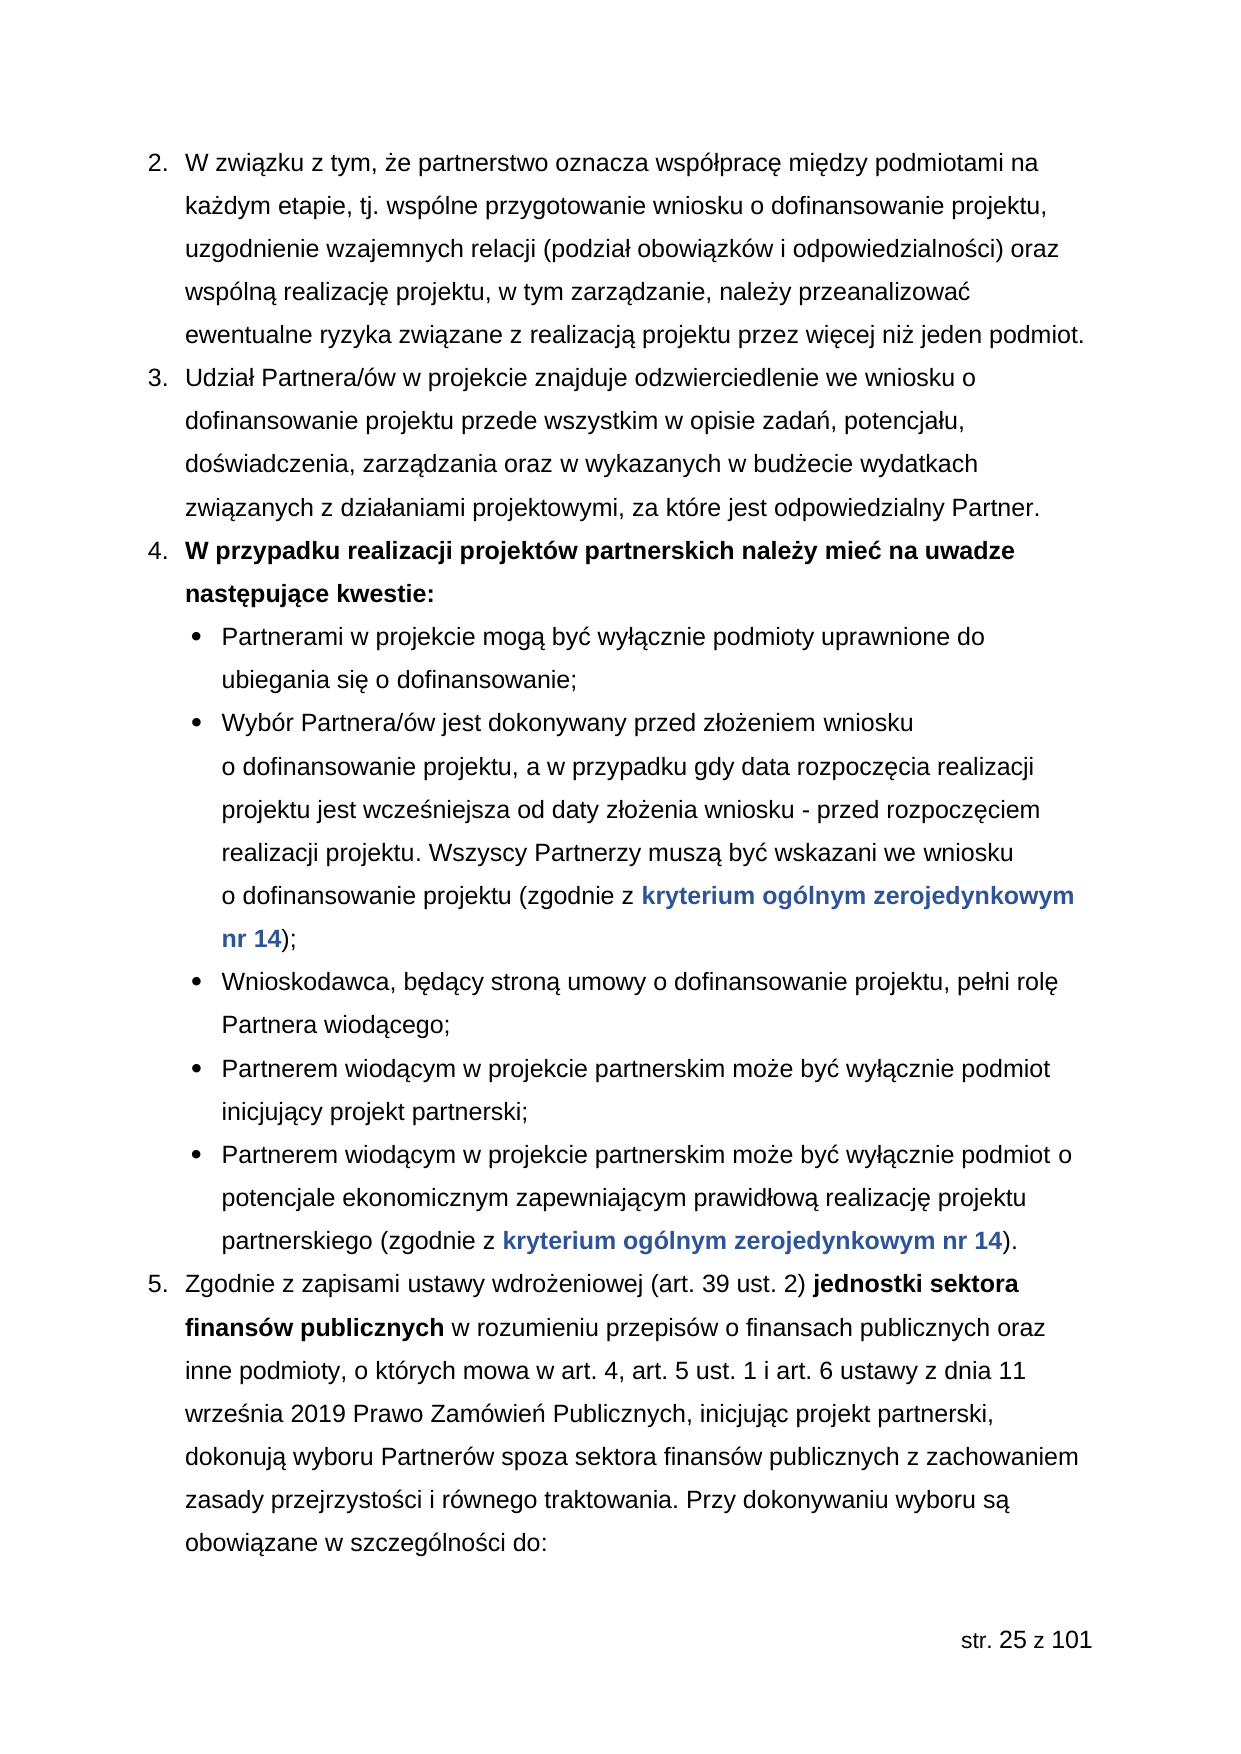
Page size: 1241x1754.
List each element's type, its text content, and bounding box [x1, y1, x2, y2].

list W przypadku realizacji projektów partnerskich należy mieć na uwadze następujące kwestie: [148, 536, 1093, 608]
list Wnioskodawca, będący stroną umowy o dofinansowanie projektu, pełni rolę Partnera wiodącego; [192, 967, 1093, 1039]
list Partnerem wiodącym w projekcie partnerskim może być wyłącznie podmiot inicjujący projekt partnerski; [192, 1053, 1093, 1126]
list Udział Partnera/ów w projekcie znajduje odzwierciedlenie we wniosku o dofinansowanie projektu przede wszystkim w opisie zadań, potencjału, doświadczenia, zarządzania oraz w wykazanych w budżecie wydatkach związanych z działaniami projektowymi, za które jest odpowiedzialny Partner. [148, 363, 1093, 521]
list W związku z tym, że partnerstwo oznacza współpracę między podmiotami na każdym etapie, tj. wspólne przygotowanie wniosku o dofinansowanie projektu, uzgodnienie wzajemnych relacji (podział obowiązków i odpowiedzialności) oraz wspólną realizację projektu, w tym zarządzanie, należy przeanalizować ewentualne ryzyka związane z realizacją projektu przez więcej niż jeden podmiot. [148, 148, 1093, 349]
list Wybór Partnera/ów jest dokonywany przed złożeniem wniosku o dofinansowanie projektu, a w przypadku gdy data rozpoczęcia realizacji projektu jest wcześniejsza od daty złożenia wniosku - przed rozpoczęciem realizacji projektu. Wszyscy Partnerzy muszą być wskazani we wniosku o dofinansowanie projektu (zgodnie z kryterium ogólnym zerojedynkowym nr 14); [192, 708, 1093, 953]
list Partnerem wiodącym w projekcie partnerskim może być wyłącznie podmiot o potencjale ekonomicznym zapewniającym prawidłową realizację projektu partnerskiego (zgodnie z kryterium ogólnym zerojedynkowym nr 14). [192, 1140, 1093, 1255]
list Partnerami w projekcie mogą być wyłącznie podmioty uprawnione do ubiegania się o dofinansowanie; [192, 622, 1093, 694]
list Zgodnie z zapisami ustawy wdrożeniowej (art. 39 ust. 2) jednostki sektora finansów publicznych w rozumieniu przepisów o finansach publicznych oraz inne podmioty, o których mowa w art. 4, art. 5 ust. 1 i art. 6 ustawy z dnia 11 września 2019 Prawo Zamówień Publicznych, inicjując projekt partnerski, dokonują wyboru Partnerów spoza sektora finansów publicznych z zachowaniem zasady przejrzystości i równego traktowania. Przy dokonywaniu wyboru są obowiązane w szczególności do: [148, 1269, 1093, 1557]
